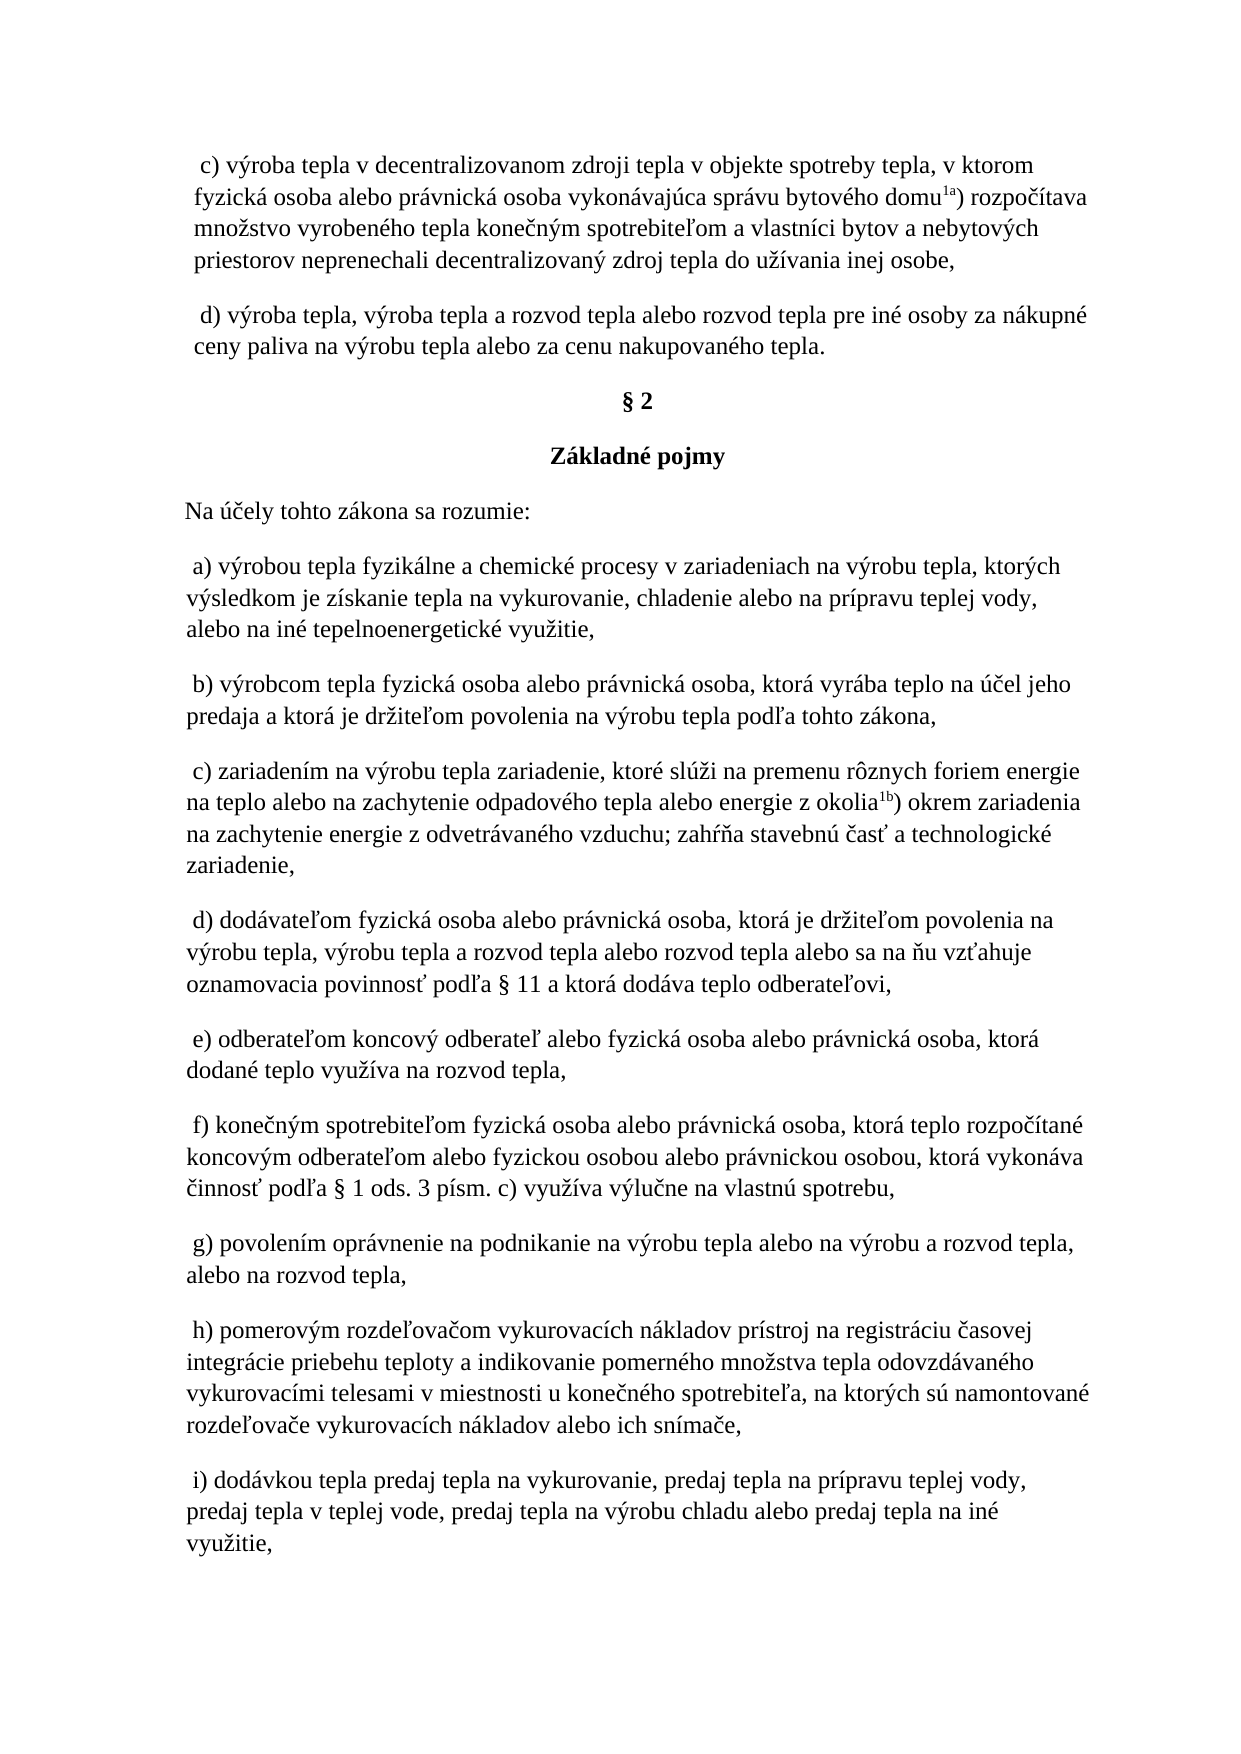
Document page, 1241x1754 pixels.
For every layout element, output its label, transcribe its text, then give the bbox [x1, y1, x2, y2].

text c) zariadením na výrobu tepla zariadenie, ktoré slúži na premenu rôznych foriem energie na teplo alebo na zachytenie odpadového tepla alebo energie z okolia1b) okrem zariadenia na zachytenie energie z odvetrávaného vzduchu; zahŕňa stavebnú časť a technologické zariadenie, [186, 756, 1090, 879]
text Základné pojmy [178, 441, 1090, 470]
text d) dodávateľom fyzická osoba alebo právnická osoba, ktorá je držiteľom povolenia na výrobu tepla, výrobu tepla a rozvod tepla alebo rozvod tepla alebo sa na ňu vzťahuje oznamovacia povinnosť podľa § 11 a ktorá dodáva teplo odberateľovi, [186, 906, 1090, 997]
text b) výrobcom tepla fyzická osoba alebo právnická osoba, ktorá vyrába teplo na účel jeho predaja a ktorá je držiteľom povolenia na výrobu tepla podľa tohto zákona, [186, 669, 1090, 730]
text i) dodávkou tepla predaj tepla na vykurovanie, predaj tepla na prípravu teplej vody, predaj tepla v teplej vode, predaj tepla na výrobu chladu alebo predaj tepla na iné využitie, [186, 1465, 1090, 1557]
text Na účely tohto zákona sa rozumie: [178, 496, 1090, 525]
text c) výroba tepla v decentralizovanom zdroji tepla v objekte spotreby tepla, v ktorom fyzická osoba alebo právnická osoba vykonávajúca správu bytového domu1a) rozpočítava množstvo vyrobeného tepla konečným spotrebiteľom a vlastníci bytov a nebytových priestorov neprenechali decentralizovaný zdroj tepla do užívania inej osobe, [194, 150, 1090, 273]
text g) povolením oprávnenie na podnikanie na výrobu tepla alebo na výrobu a rozvod tepla, alebo na rozvod tepla, [186, 1228, 1090, 1289]
text e) odberateľom koncový odberateľ alebo fyzická osoba alebo právnická osoba, ktorá dodané teplo využíva na rozvod tepla, [186, 1024, 1090, 1084]
text f) konečným spotrebiteľom fyzická osoba alebo právnická osoba, ktorá teplo rozpočítané koncovým odberateľom alebo fyzickou osobou alebo právnickou osobou, ktorá vykonáva činnosť podľa § 1 ods. 3 písm. c) využíva výlučne na vlastnú spotrebu, [186, 1110, 1090, 1202]
text h) pomerovým rozdeľovačom vykurovacích nákladov prístroj na registráciu časovej integrácie priebehu teploty a indikovanie pomerného množstva tepla odovzdávaného vykurovacími telesami v miestnosti u konečného spotrebiteľa, na ktorých sú namontované rozdeľovače vykurovacích nákladov alebo ich snímače, [186, 1315, 1090, 1438]
text d) výroba tepla, výroba tepla a rozvod tepla alebo rozvod tepla pre iné osoby za nákupné ceny paliva na výrobu tepla alebo za cenu nakupovaného tepla. [194, 300, 1090, 360]
text a) výrobou tepla fyzikálne a chemické procesy v zariadeniach na výrobu tepla, ktorých výsledkom je získanie tepla na vykurovanie, chladenie alebo na prípravu teplej vody, alebo na iné tepelnoenergetické využitie, [186, 551, 1090, 643]
text § 2 [178, 386, 1090, 415]
